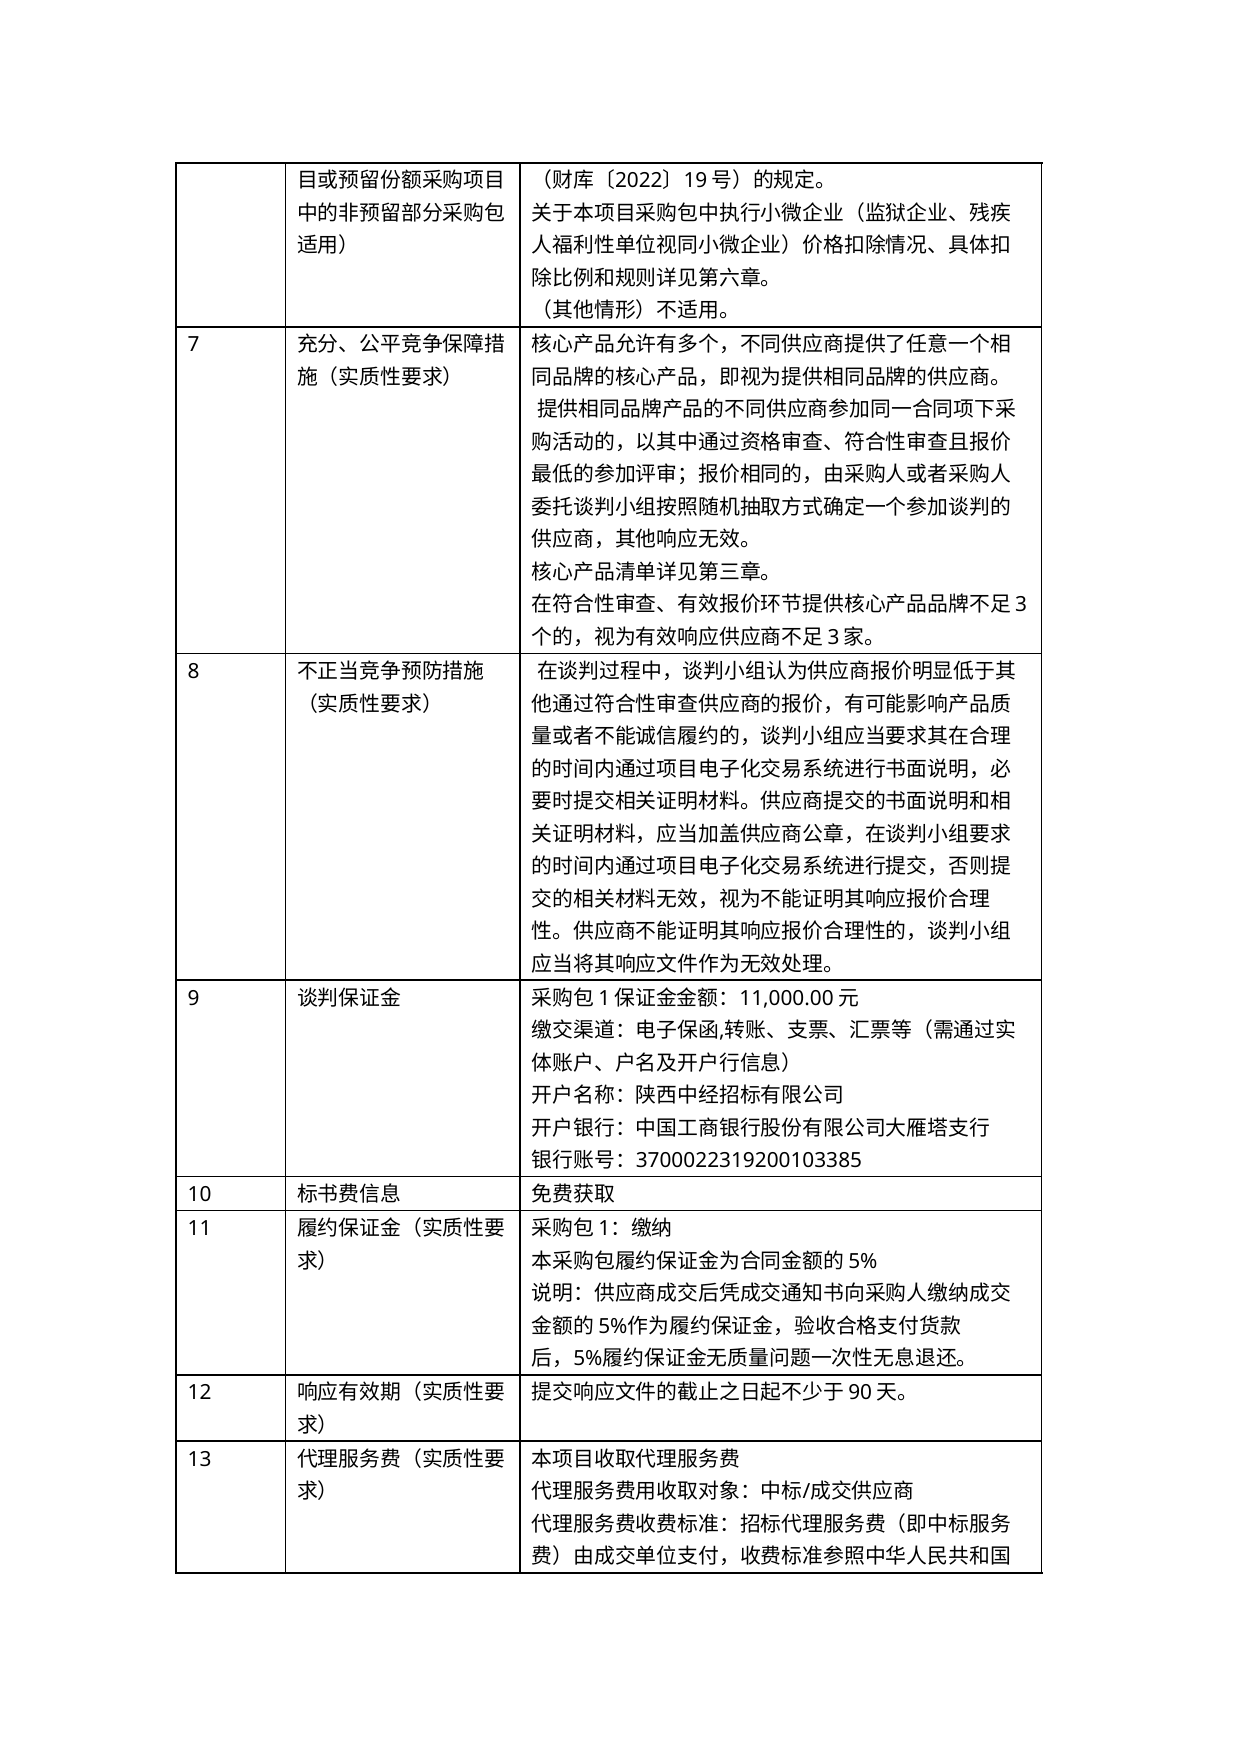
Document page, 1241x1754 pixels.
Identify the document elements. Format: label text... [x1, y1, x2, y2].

table_cell 6 [177, 164, 285, 326]
table_cell 采购包1：缴纳 本采购包履约保证金为合同金额的5% 说明：供应商成交后凭成交通知书向采购人缴纳成交金额的5%作为履约保证金，验收合格支付货款后，5%履约保证金无质量问题一次性无息退还。 [521, 1211, 1041, 1374]
table_cell 提交响应文件的截止之日起不少于90天。 [521, 1376, 1041, 1440]
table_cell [521, 164, 1041, 326]
table_cell 标书费信息 [286, 1177, 519, 1210]
table_cell 核心产品允许有多个，不同供应商提供了任意一个相同品牌的核心产品，即视为提供相同品牌的供应商。 提供相同品牌产品的不同供应商参加同一合同项下采购活动的，以其中通过资格审查、符合性审查且报价最低的参加评审；报价相同的，由采购人或者采购人委托谈判小组按照随机抽取方式确定一个参加谈判的供应商，其他响应无效。 核心产品清单详见第三章。 在符合性审查、有效报价环节提供核心产品品牌不足3个的，视为有效响应供应商不足3家。 [521, 328, 1041, 653]
table_cell 履约保证金（实质性要求） [286, 1211, 519, 1374]
table_cell 采购包1保证金金额：11,000.00元 缴交渠道：电子保函,转账、支票、汇票等（需通过实体账户、户名及开户行信息） 开户名称：陕西中经招标有限公司 开户银行：中国工商银行股份有限公司大雁塔支行 银行账号：3700022319200103385 [521, 981, 1041, 1176]
table_cell 10 [177, 1177, 285, 1210]
table_cell 11 [177, 1211, 285, 1374]
table_cell 在谈判过程中，谈判小组认为供应商报价明显低于其他通过符合性审查供应商的报价，有可能影响产品质量或者不能诚信履约的，谈判小组应当要求其在合理的时间内通过项目电子化交易系统进行书面说明，必要时提交相关证明材料。供应商提交的书面说明和相关证明材料，应当加盖供应商公章，在谈判小组要求的时间内通过项目电子化交易系统进行提交，否则提交的相关材料无效，视为不能证明其响应报价合理性。供应商不能证明其响应报价合理性的，谈判小组应当将其响应文件作为无效处理。 [521, 654, 1041, 979]
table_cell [521, 1442, 1041, 1572]
table_cell 13 [177, 1442, 285, 1572]
table_cell 7 [177, 328, 285, 653]
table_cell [286, 164, 519, 326]
table_cell 代理服务费（实质性要求） [286, 1442, 519, 1572]
table_cell 12 [177, 1376, 285, 1440]
table_cell 8 [177, 654, 285, 979]
table_cell 不正当竞争预防措施（实质性要求） [286, 654, 519, 979]
table_cell 免费获取 [521, 1177, 1041, 1210]
table_cell 9 [177, 981, 285, 1176]
table_cell 响应有效期（实质性要求） [286, 1376, 519, 1440]
table_cell 充分、公平竞争保障措施（实质性要求） [286, 328, 519, 653]
table_cell 谈判保证金 [286, 981, 519, 1176]
